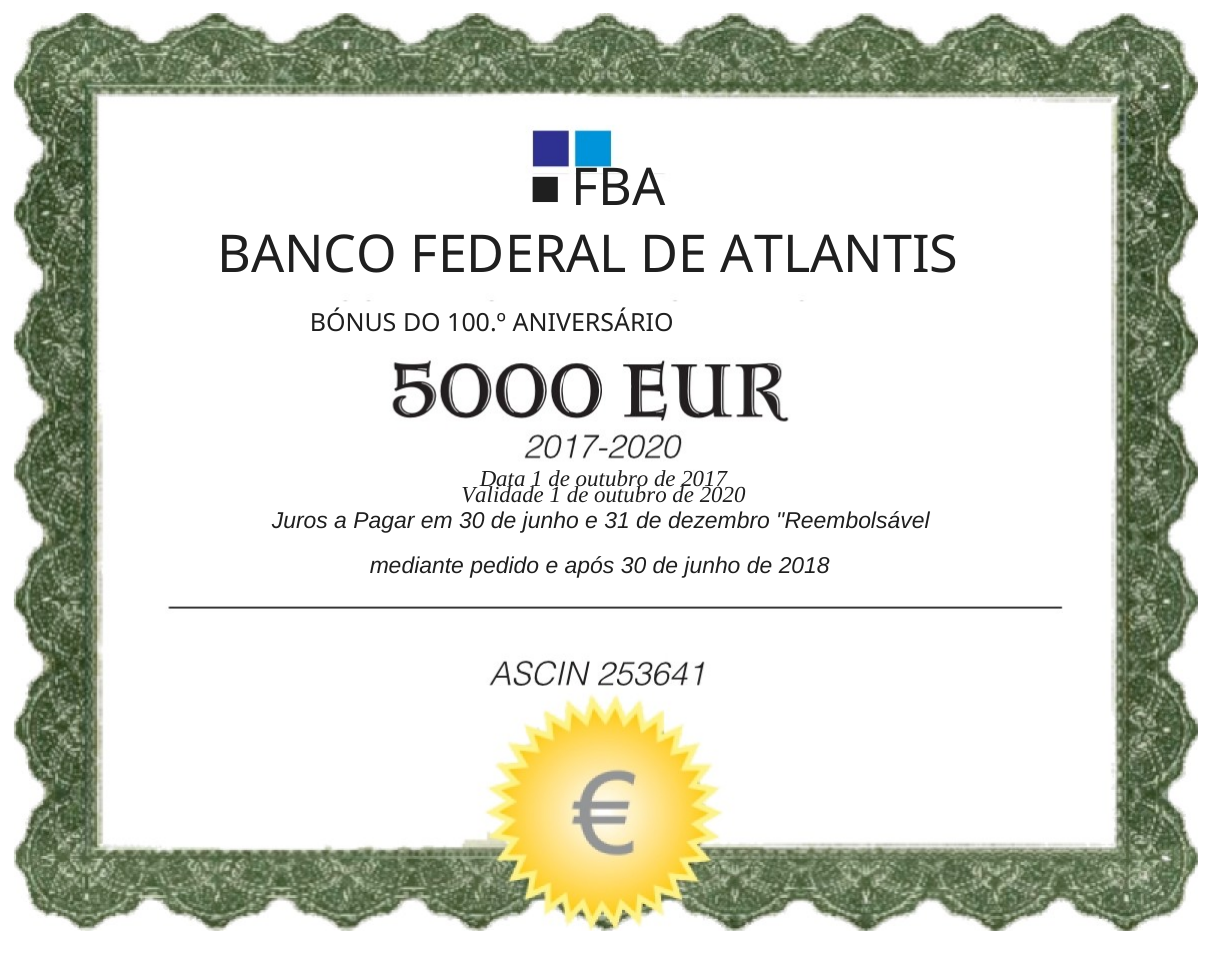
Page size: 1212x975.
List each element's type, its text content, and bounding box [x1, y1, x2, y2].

text BÓNUS DO 100.º ANIVERSÁRIO [309, 286, 1041, 343]
text Juros a Pagar em 30 de junho e 31 de dezembro "Reembolsável mediante pedido e após 30 de junho de 2018 [269, 507, 929, 579]
picture [13, 13, 1198, 931]
text BANCO FEDERAL DE ATLANTIS [217, 220, 1041, 286]
text Data 1 de outubro de 2017 Validade 1 de outubro de 2020 [437, 473, 769, 507]
subtitle FBA [529, 150, 1041, 220]
